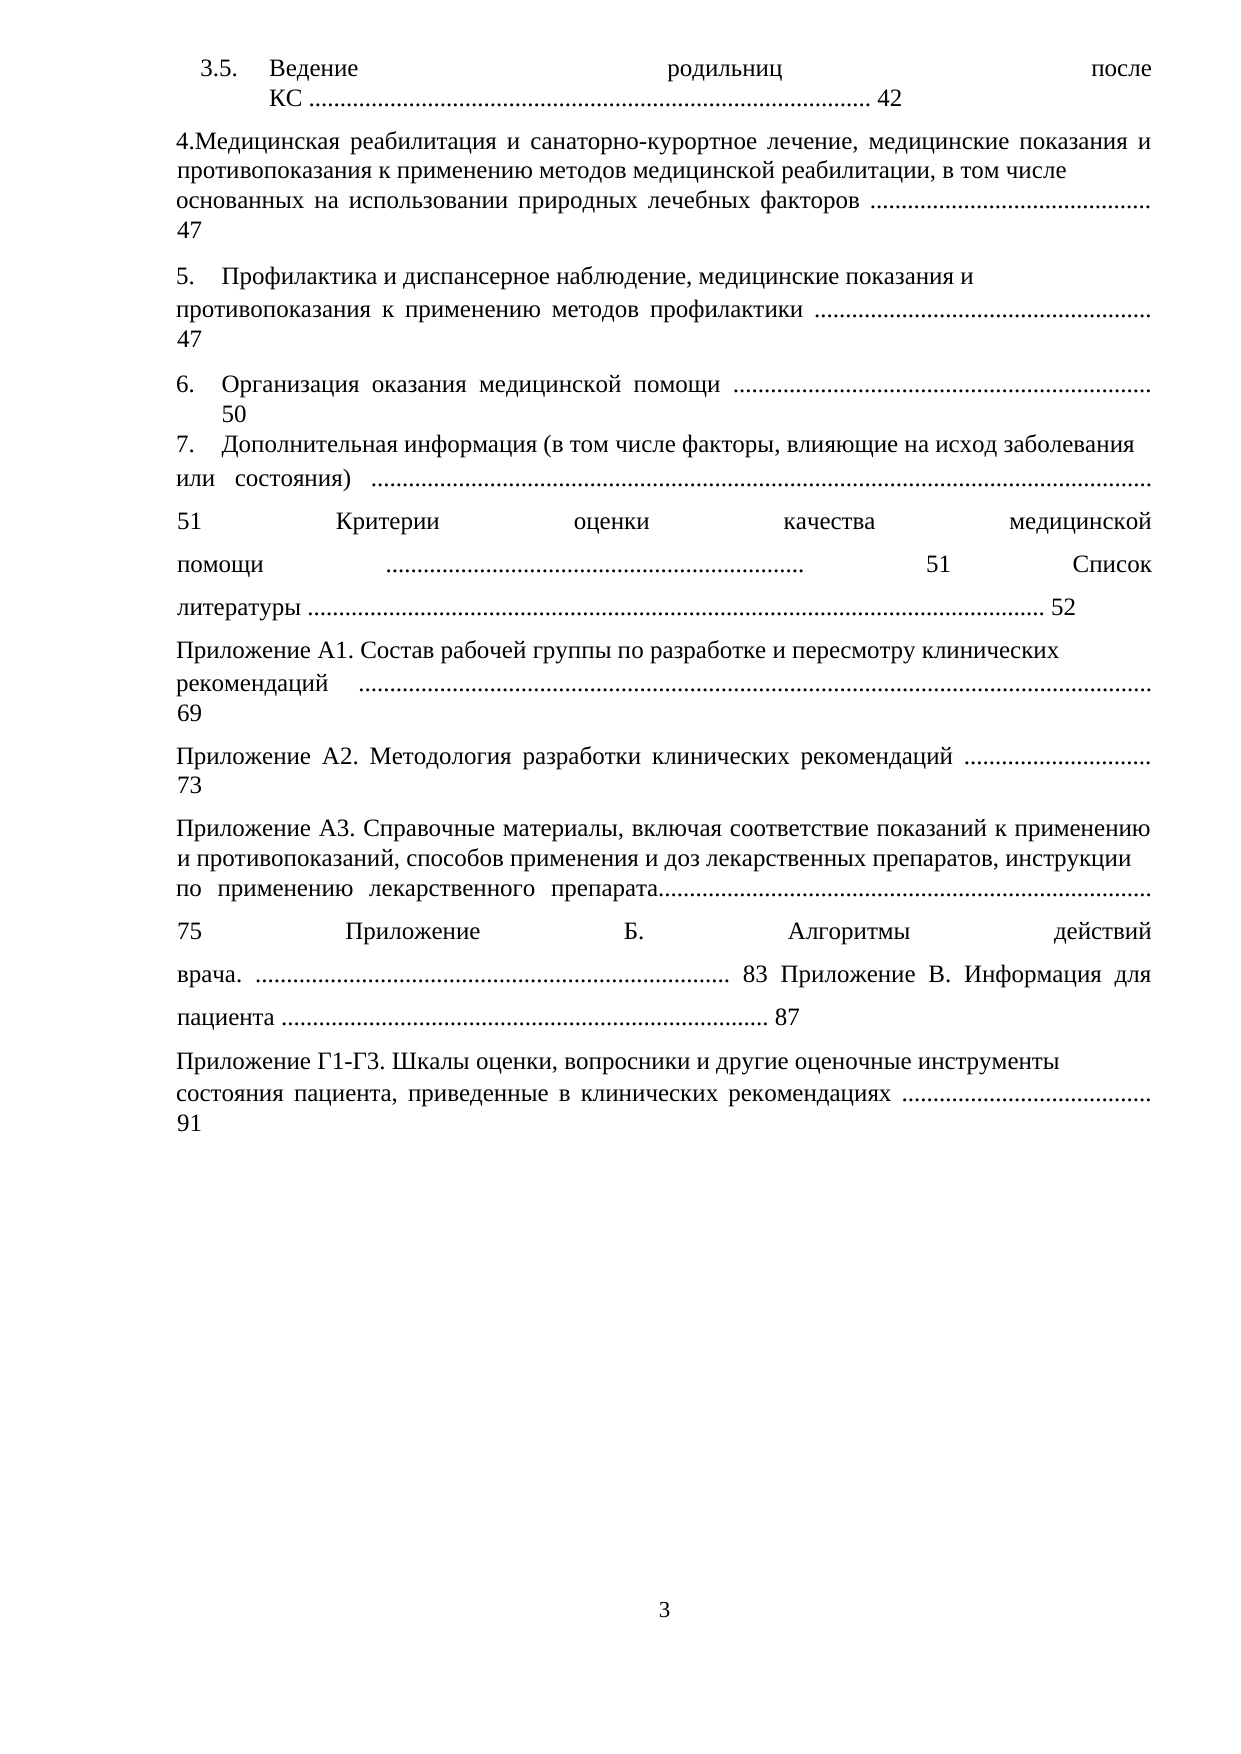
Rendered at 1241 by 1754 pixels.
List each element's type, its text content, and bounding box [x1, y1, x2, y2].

text основанных на использовании природных лечебных факторов ............................................. 47 [176, 186, 1152, 244]
text Приложение А1. Состав рабочей группы по разработке и пересмотру клинических [176, 636, 1152, 664]
list Дополнительная информация (в том числе факторы, влияющие на исход заболевания [176, 429, 1152, 458]
text рекомендаций ............................................................................................................................... 69 [176, 668, 1152, 727]
text или состояния) ............................................................................................................................. 51 Критерии оценки качества медицинской помощи ................................................................... 51 Список литературы ...................................................................................................................... 52 [176, 463, 1152, 621]
text состояния пациента, приведенные в клинических рекомендациях ........................................ 91 [176, 1078, 1152, 1137]
text по применению лекарственного препарата............................................................................... 75 Приложение Б. Алгоритмы действий врача. ............................................................................ 83 Приложение В. Информация для пациента .............................................................................. 87 [176, 873, 1152, 1031]
list Ведение родильниц после КС .......................................................................................... 42 [200, 53, 1152, 112]
list Организация оказания медицинской помощи ................................................................... 50 [176, 369, 1152, 428]
text Приложение Г1-Г3. Шкалы оценки, вопросники и другие оценочные инструменты [176, 1046, 1152, 1075]
list Профилактика и диспансерное наблюдение, медицинские показания и [176, 261, 1152, 290]
text 4.Медицинская реабилитация и санаторно-курортное лечение, медицинские показания и противопоказания к применению методов медицинской реабилитации, в том числе [176, 126, 1152, 184]
text Приложение А3. Справочные материалы, включая соответствие показаний к применению и противопоказаний, способов применения и доз лекарственных препаратов, инструкции [176, 813, 1152, 872]
text противопоказания к применению методов профилактики ...................................................... 47 [176, 294, 1152, 352]
text Приложение А2. Методология разработки клинических рекомендаций .............................. 73 [176, 741, 1152, 799]
